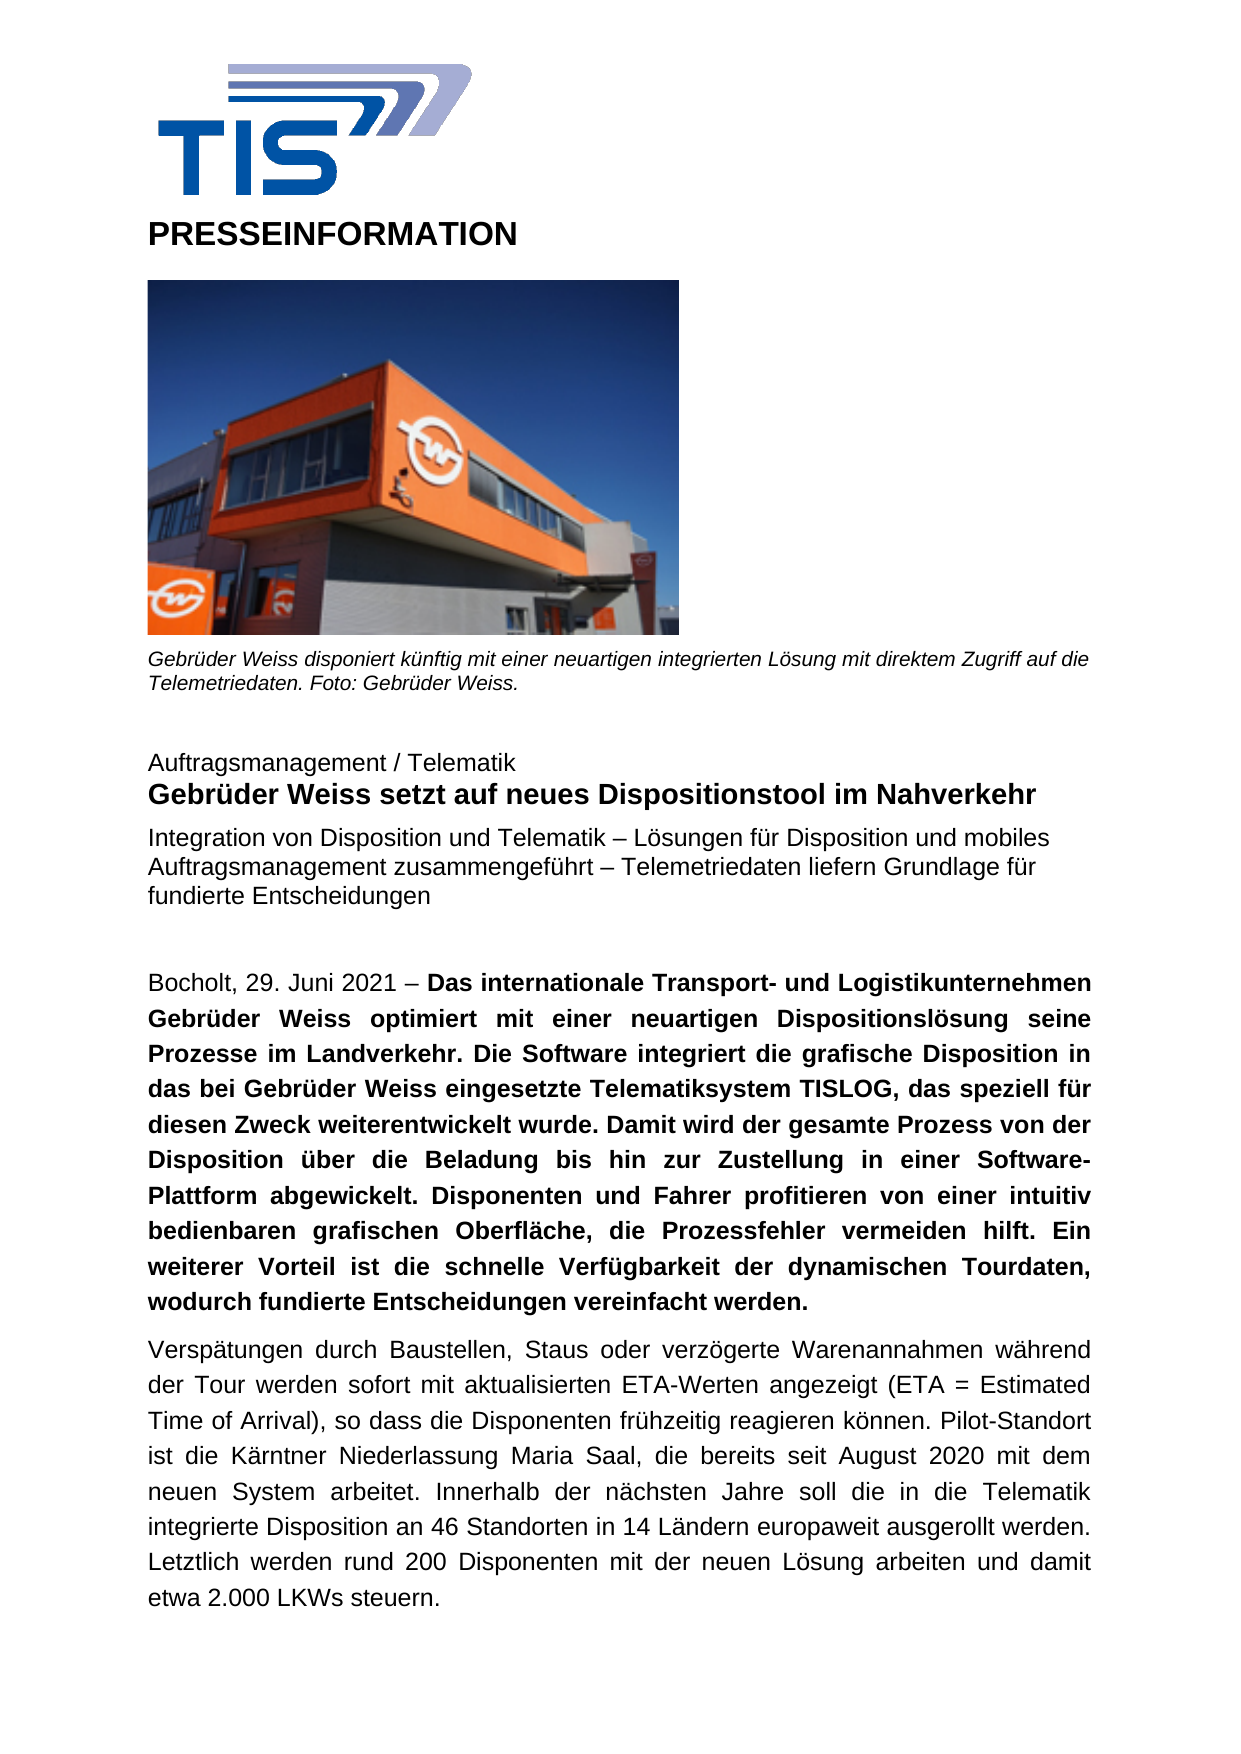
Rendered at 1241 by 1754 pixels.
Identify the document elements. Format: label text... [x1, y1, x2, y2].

text Integration von Disposition und Telematik – Lösungen für Disposition und mobiles Auftragsmanagement zusammengeführt – Telemetriedaten liefern Grundlage für fundierte Entscheidungen [148, 823, 1093, 909]
text Bocholt, 29. Juni 2021 – Das internationale Transport- und Logistikunternehmen Gebrüder Weiss optimiert mit einer neuartigen Dispositionslösung seine Prozesse im Landverkehr. Die Software integriert die grafische Disposition in das bei Gebrüder Weiss eingesetzte Telematiksystem TISLOG, das speziell für diesen Zweck weiterentwickelt wurde. Damit wird der gesamte Prozess von der Disposition über die Beladung bis hin zur Zustellung in einer Software-Plattform abgewickelt. Disponenten und Fahrer profitieren von einer intuitiv bedienbaren grafischen Oberfläche, die Prozessfehler vermeiden hilft. Ein weiterer Vorteil ist die schnelle Verfügbarkeit der dynamischen Tourdaten, wodurch fundierte Entscheidungen vereinfacht werden. [148, 963, 1093, 1317]
text Auftragsmanagement / Telematik [148, 748, 1093, 777]
text Verspätungen durch Baustellen, Staus oder verzögerte Warenannahmen während der Tour werden sofort mit aktualisierten ETA-Werten angezeigt (ETA = Estimated Time of Arrival), so dass die Disponenten frühzeitig reagieren können. Pilot-Standort ist die Kärntner Niederlassung Maria Saal, die bereits seit August 2020 mit dem neuen System arbeitet. Innerhalb der nächsten Jahre soll die in die Telematik integrierte Disposition an 46 Standorten in 14 Ländern europaweit ausgerollt werden. Letztlich werden rund 200 Disponenten mit der neuen Lösung arbeiten und damit etwa 2.000 LKWs steuern. [148, 1330, 1093, 1613]
picture [147, 280, 679, 635]
text Gebrüder Weiss setzt auf neues Dispositionstool im Nahverkehr [148, 777, 1093, 811]
text Gebrüder Weiss disponiert künftig mit einer neuartigen integrierten Lösung mit direktem Zugriff auf die Telemetriedaten. Foto: Gebrüder Weiss. [148, 647, 1093, 695]
picture [152, 59, 475, 201]
text PRESSEINFORMATION [148, 214, 1093, 252]
